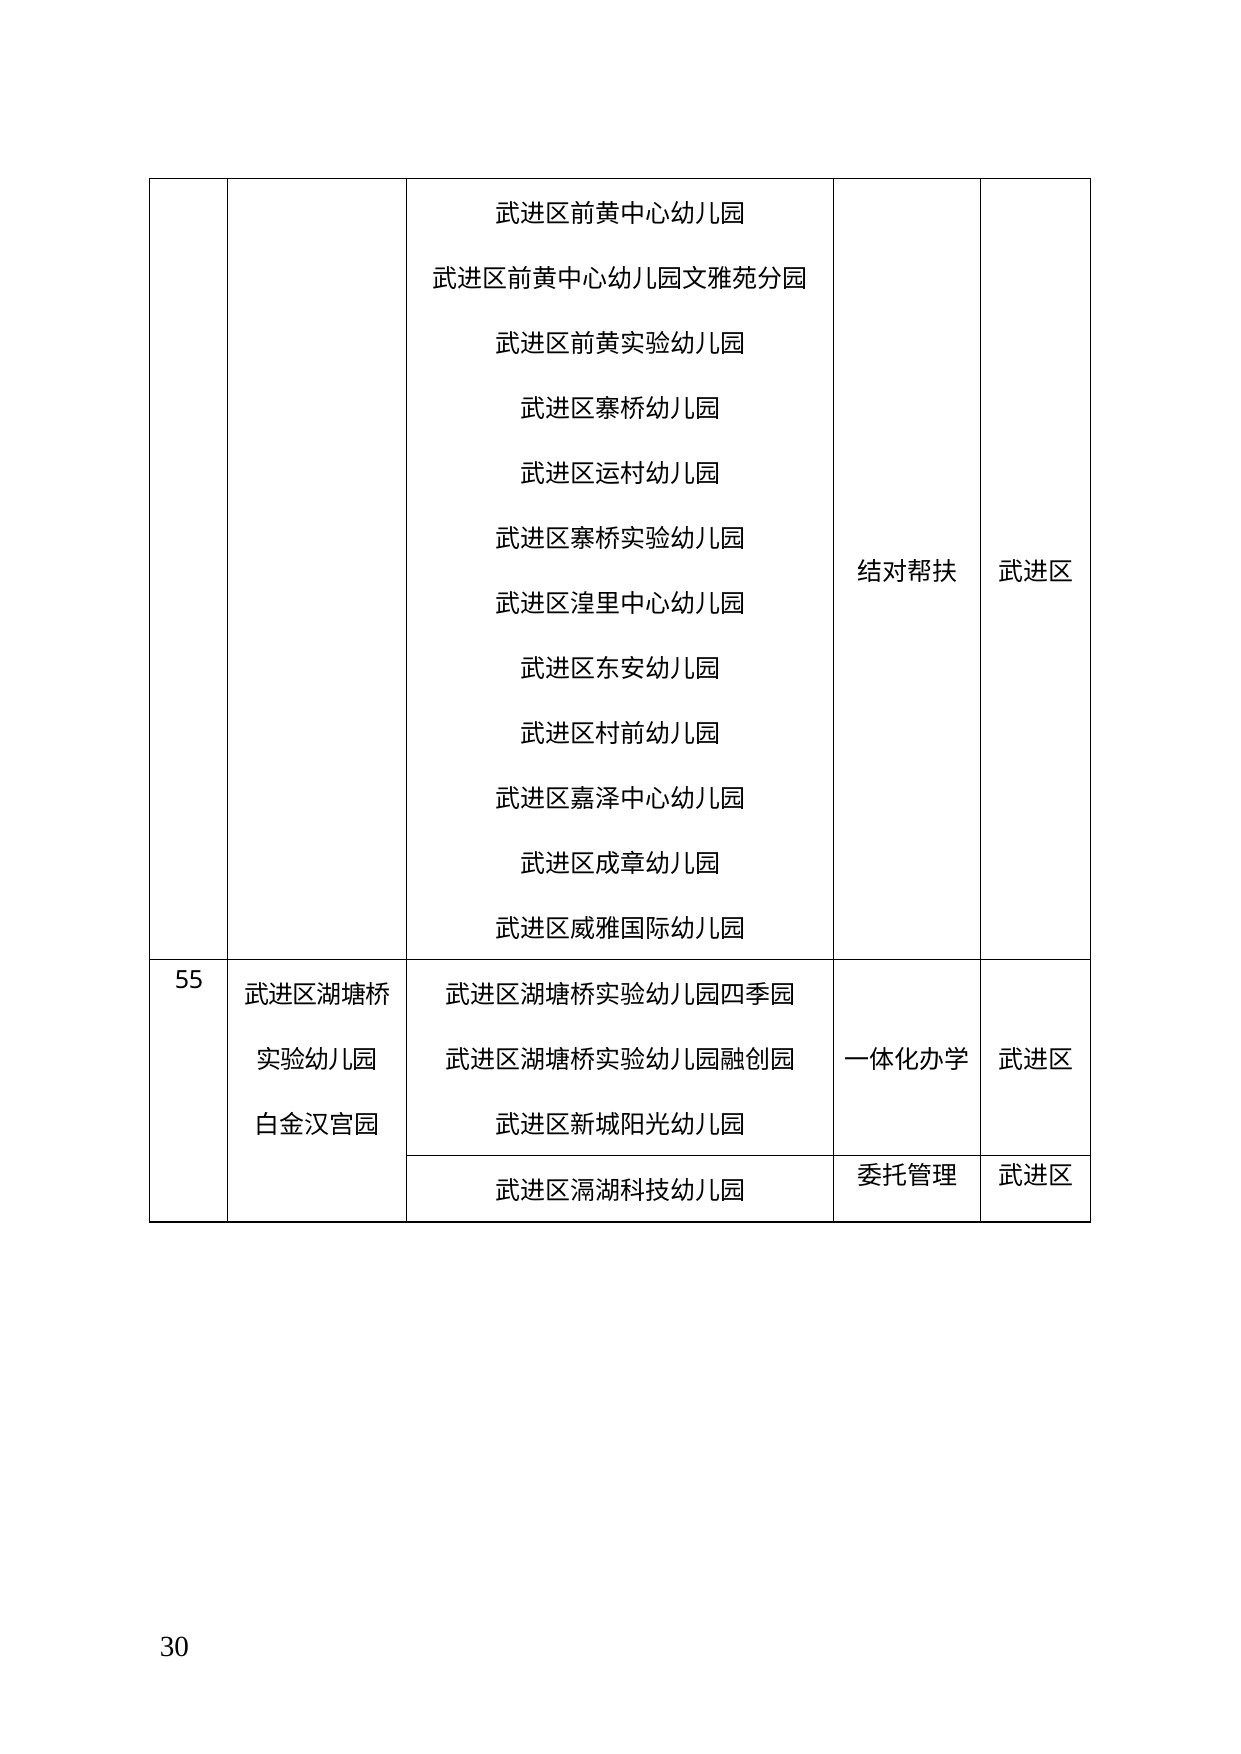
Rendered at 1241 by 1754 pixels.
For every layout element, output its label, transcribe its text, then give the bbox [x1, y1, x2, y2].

table_cell 一体化办学 [834, 960, 980, 1155]
table_cell 武进区前黄中心幼儿园 武进区前黄中心幼儿园文雅苑分园 武进区前黄实验幼儿园 武进区寨桥幼儿园 武进区运村幼儿园 武进区寨桥实验幼儿园 武进区湟里中心幼儿园 武进区东安幼儿园 武进区村前幼儿园 武进区嘉泽中心幼儿园 武进区成章幼儿园 武进区威雅国际幼儿园 [407, 179, 833, 959]
table_cell 武进区 [981, 1156, 1090, 1221]
table_cell 结对帮扶 [834, 179, 980, 959]
table_cell 武进区湖塘桥实验幼儿园 白金汉宫园 [228, 960, 406, 1221]
table_cell 武进区 [981, 179, 1090, 959]
table_cell 55 [150, 960, 227, 1221]
table_cell 委托管理 [834, 1156, 980, 1221]
table_cell 武进区 [981, 960, 1090, 1155]
table_cell 武进区湖塘桥实验幼儿园四季园 武进区湖塘桥实验幼儿园融创园 武进区新城阳光幼儿园 [407, 960, 833, 1155]
table_cell 武进区滆湖科技幼儿园 [407, 1156, 833, 1221]
